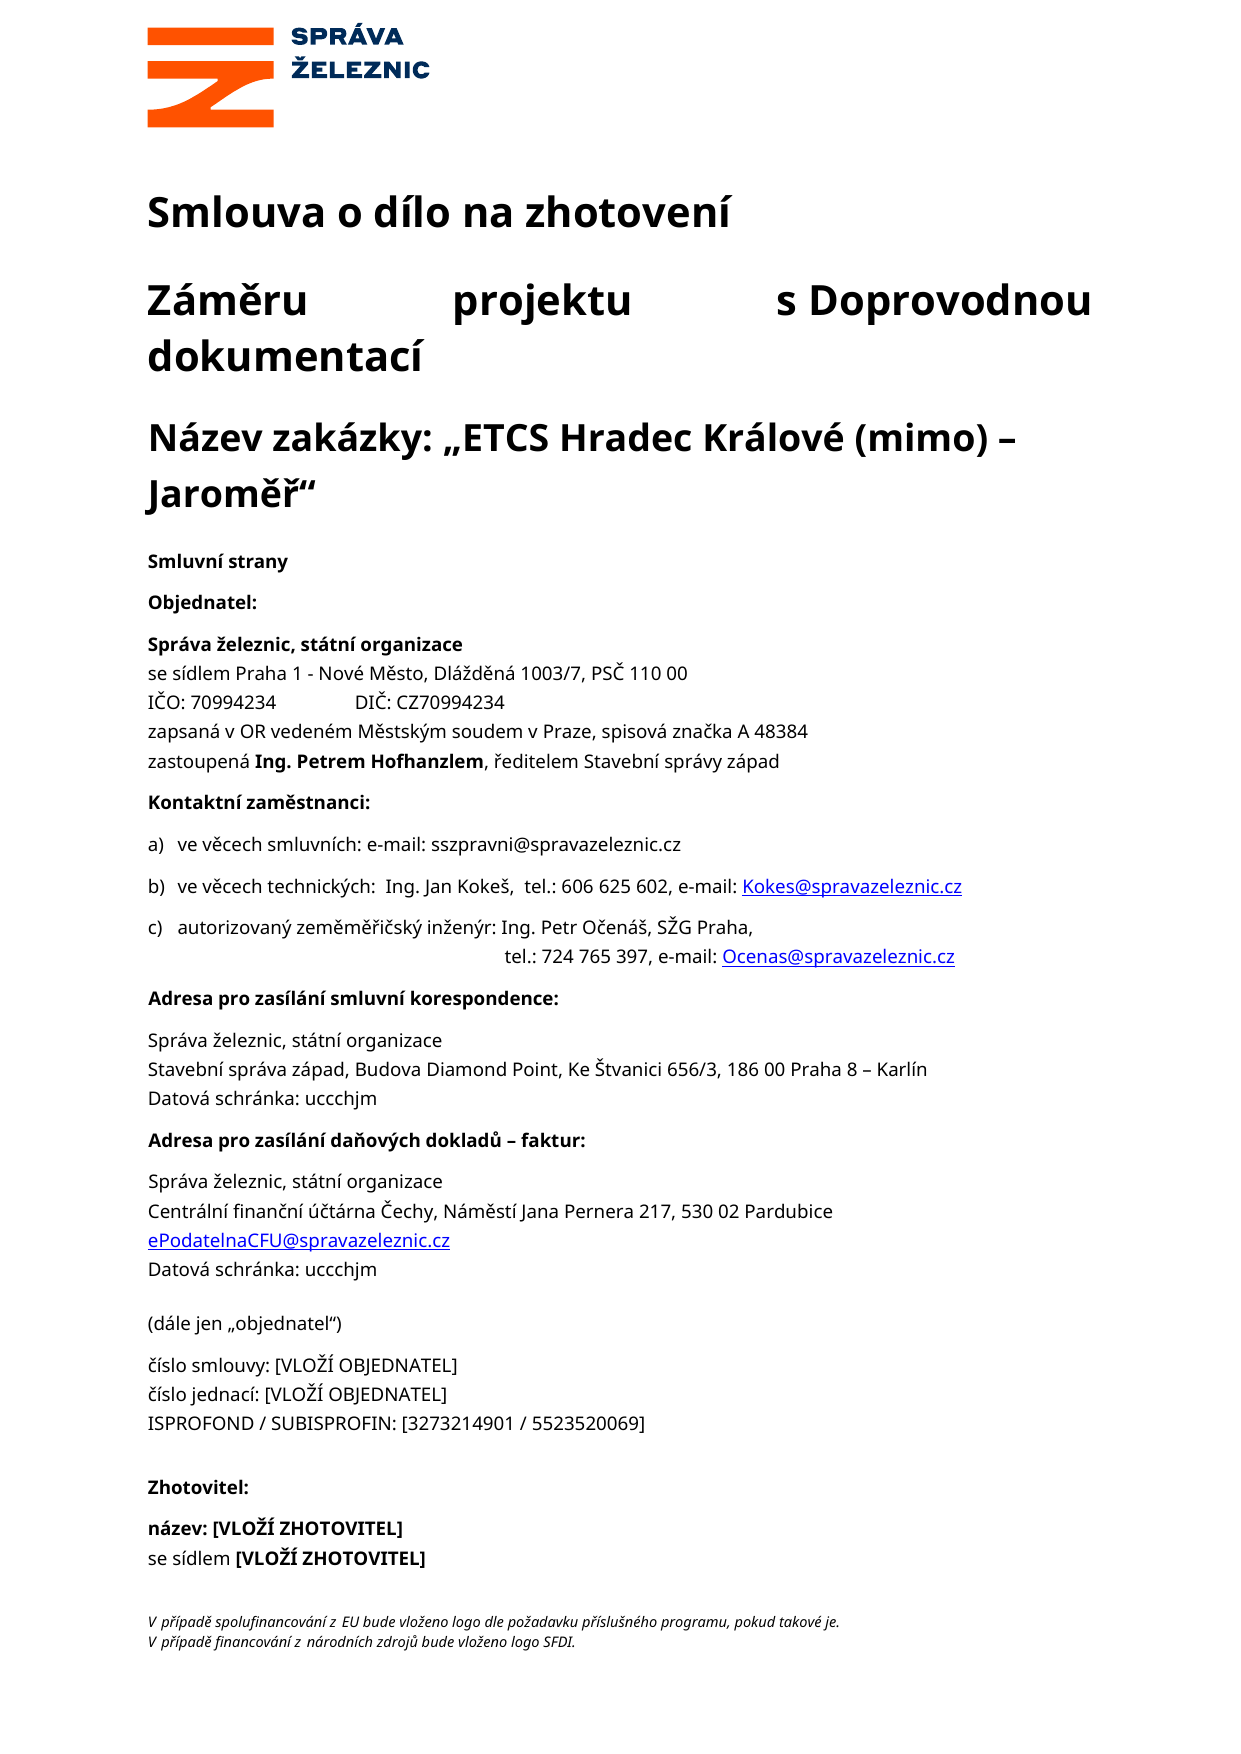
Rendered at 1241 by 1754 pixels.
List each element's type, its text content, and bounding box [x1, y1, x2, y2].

text Správa železnic, státní organizace [148, 1024, 1092, 1053]
text ISPROFOND / SUBISPROFIN: [3273214901 / 5523520069] [148, 1407, 1092, 1436]
subtitle Smluvní strany [148, 548, 1092, 574]
text Správa železnic, státní organizace [148, 628, 1092, 657]
text Název zakázky: [148, 411, 1092, 518]
text Zhotovitel: [148, 1474, 1092, 1500]
title Záměru projektu s Doprovodnou dokumentací [148, 271, 1092, 384]
text zastoupená Ing. Petrem Hofhanzlem, ředitelem Stavební správy západ [148, 745, 1092, 774]
text se sídlem [VLOŽÍ ZHOTOVITEL] [148, 1542, 1092, 1571]
text Centrální finanční účtárna Čechy, Náměstí Jana Pernera 217, 530 02 Pardubice [148, 1195, 1092, 1224]
text Kontaktní zaměstnanci: [148, 786, 1092, 816]
list ve věcech smluvních: e-mail: sszpravni@spravazeleznic.cz [148, 828, 1092, 857]
list autorizovaný zeměměřičský inženýr: Ing. Petr Očenáš, SŽG Praha, [148, 911, 1092, 941]
text se sídlem Praha 1 - Nové Město, Dlážděná 1003/7, PSČ 110 00 [148, 657, 1092, 686]
text Stavební správa západ, Budova Diamond Point, Ke Štvanici 656/3, 186 00 Praha 8 – Karlín [148, 1053, 1092, 1082]
text ePodatelnaCFU@spravazeleznic.cz [148, 1224, 1092, 1253]
list ve věcech technických: Ing. Jan Kokeš, tel.: 606 625 602, e-mail: Kokes@spravazeleznic.cz [148, 870, 1092, 899]
text číslo smlouvy: [VLOŽÍ OBJEDNATEL] [148, 1349, 1092, 1378]
text Adresa pro zasílání smluvní korespondence: [148, 982, 1092, 1011]
text číslo jednací: [VLOŽÍ OBJEDNATEL] [148, 1378, 1092, 1407]
text název: [VLOŽÍ ZHOTOVITEL] [148, 1512, 1092, 1542]
text (dále jen „objednatel“) [148, 1307, 1092, 1336]
text IČO: 70994234 DIČ: CZ70994234 [148, 686, 1092, 716]
text Objednatel: [148, 586, 1092, 616]
text Adresa pro zasílání daňových dokladů – faktur: [148, 1124, 1092, 1153]
text Datová schránka: uccchjm [148, 1253, 1092, 1282]
text Smlouva o dílo na zhotovení [148, 183, 1092, 240]
text Datová schránka: uccchjm [148, 1082, 1092, 1111]
text zapsaná v OR vedeném Městským soudem v Praze, spisová značka A 48384 [148, 716, 1092, 745]
text Správa železnic, státní organizace [148, 1166, 1092, 1195]
text tel.: 724 765 397, e-mail: Ocenas@spravazeleznic.cz [373, 941, 1092, 970]
